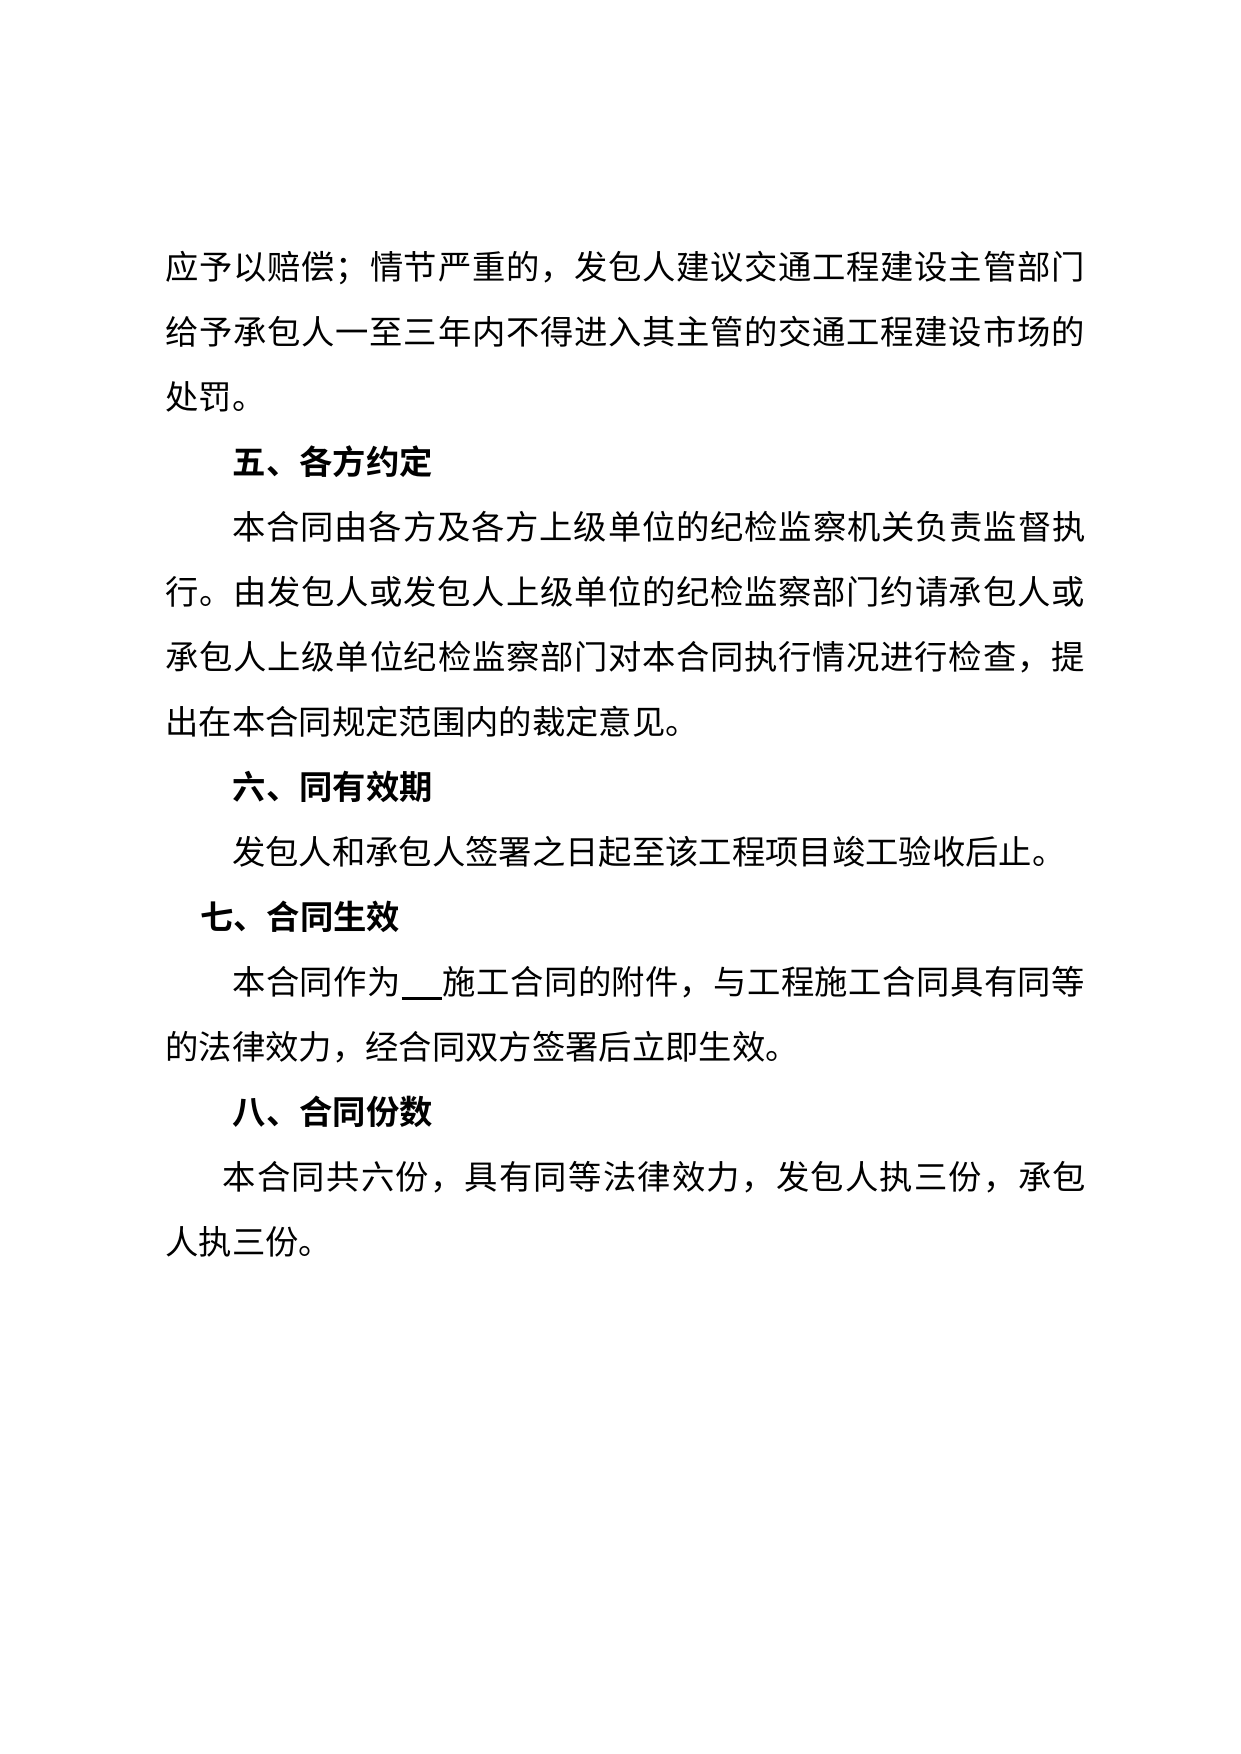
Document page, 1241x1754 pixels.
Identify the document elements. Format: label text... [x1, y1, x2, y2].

text 本合同作为 施工合同的附件，与工程施工合同具有同等的法律效力，经合同双方签署后立即生效。 [165, 948, 1087, 1078]
text 六、同有效期 [165, 753, 1087, 818]
text 七、合同生效 [165, 883, 1087, 948]
text 八、合同份数 [165, 1078, 1087, 1143]
text 本合同由各方及各方上级单位的纪检监察机关负责监督执行。由发包人或发包人上级单位的纪检监察部门约请承包人或承包人上级单位纪检监察部门对本合同执行情况进行检查，提出在本合同规定范围内的裁定意见。 [165, 493, 1087, 753]
text 发包人和承包人签署之日起至该工程项目竣工验收后止。 [165, 818, 1087, 883]
text 五、各方约定 [165, 428, 1087, 493]
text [165, 233, 1087, 428]
text 本合同共六份，具有同等法律效力，发包人执三份，承包人执三份。 [165, 1143, 1087, 1273]
